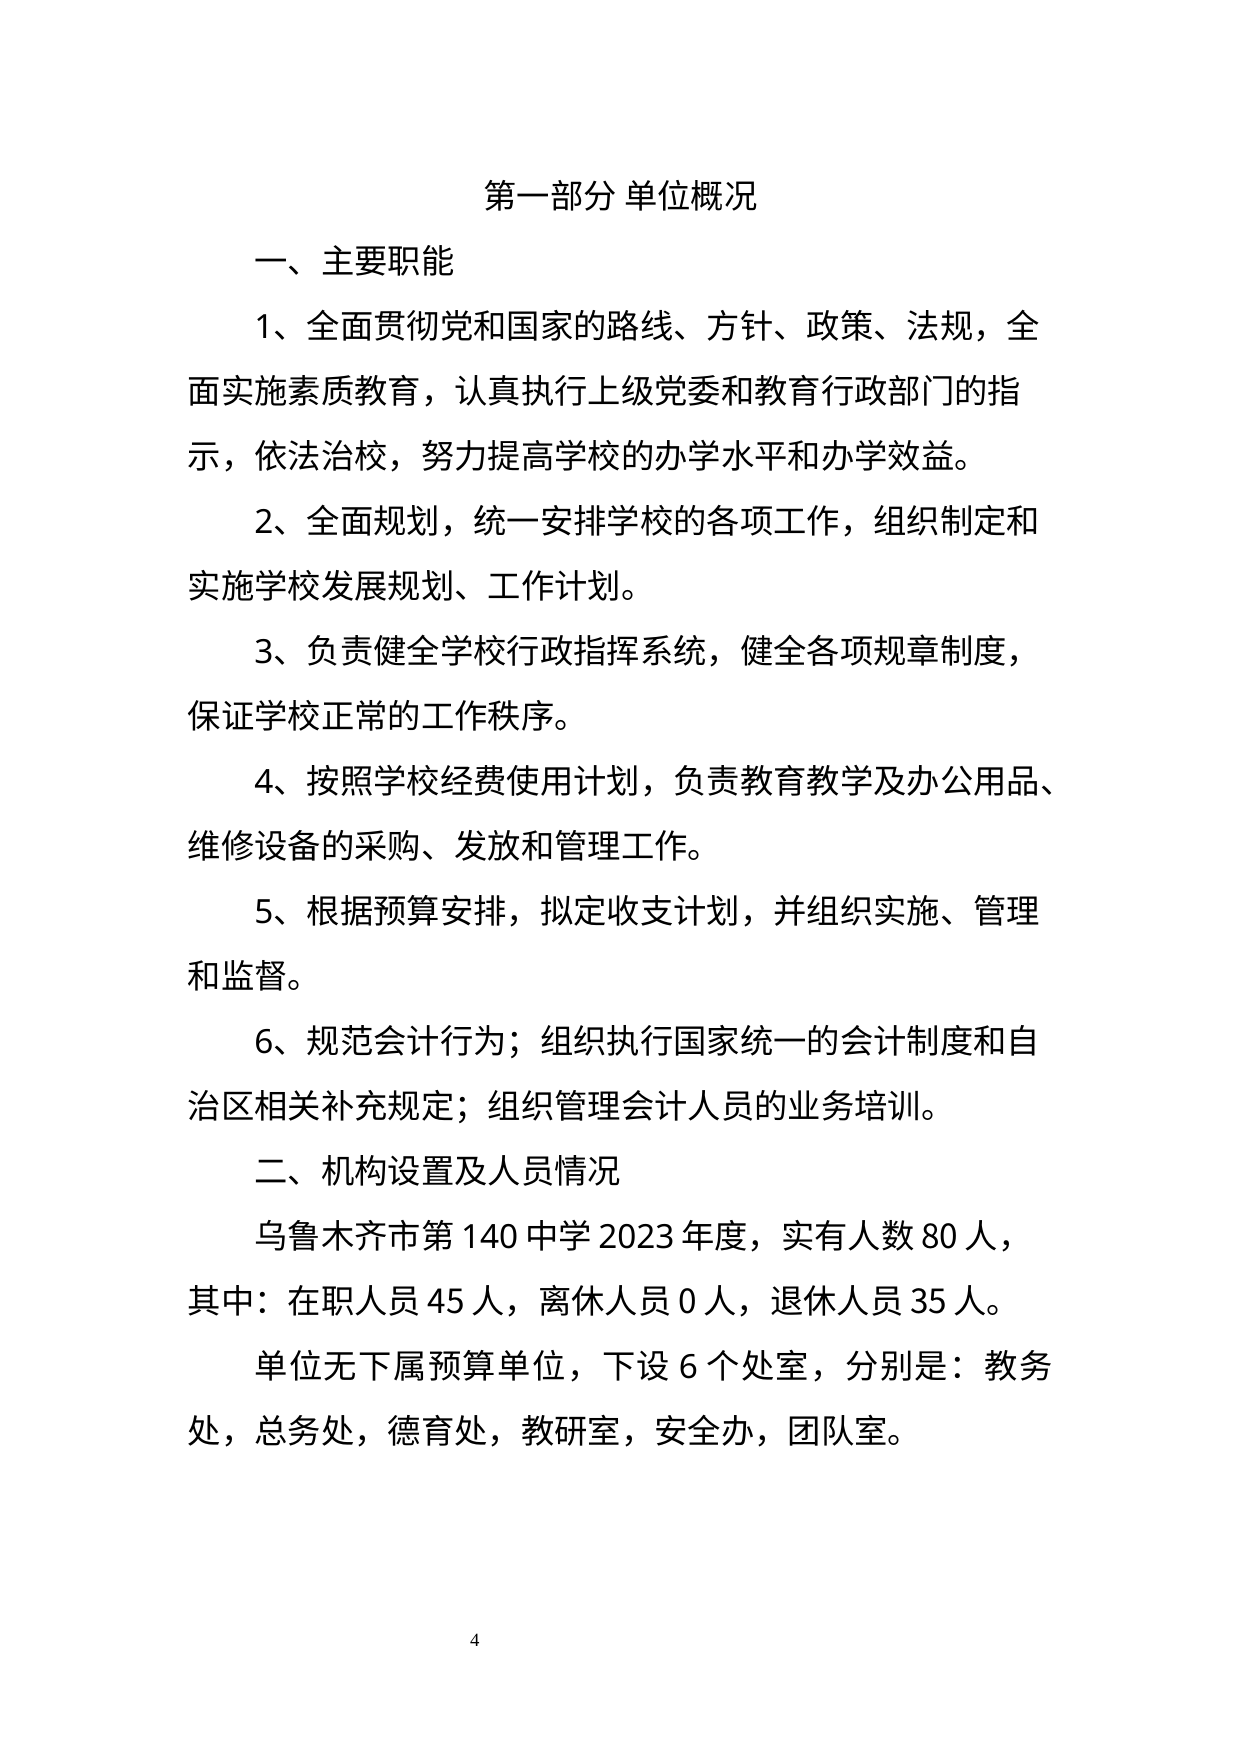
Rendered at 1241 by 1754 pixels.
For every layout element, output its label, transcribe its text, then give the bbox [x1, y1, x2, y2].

text 1、全面贯彻党和国家的路线、方针、政策、法规，全面实施素质教育，认真执行上级党委和教育行政部门的指示，依法治校，努力提高学校的办学水平和办学效益。 [187, 292, 1053, 487]
text 单位无下属预算单位，下设6个处室，分别是：教务处，总务处，德育处，教研室，安全办，团队室。 [187, 1332, 1053, 1462]
text 二、机构设置及人员情况 [187, 1137, 1053, 1202]
text 3、负责健全学校行政指挥系统，健全各项规章制度，保证学校正常的工作秩序。 [187, 617, 1053, 747]
text 4、按照学校经费使用计划，负责教育教学及办公用品、维修设备的采购、发放和管理工作。 [187, 747, 1053, 877]
text 2、全面规划，统一安排学校的各项工作，组织制定和实施学校发展规划、工作计划。 [187, 487, 1053, 617]
text 5、根据预算安排，拟定收支计划，并组织实施、管理和监督。 [187, 877, 1053, 1007]
text 6、规范会计行为；组织执行国家统一的会计制度和自治区相关补充规定；组织管理会计人员的业务培训。 [187, 1007, 1053, 1137]
text 一、主要职能 [187, 227, 1053, 292]
text 第一部分 单位概况 [187, 162, 1053, 227]
text 乌鲁木齐市第140中学2023年度，实有人数80人，其中：在职人员45人，离休人员0人，退休人员35人。 [187, 1202, 1053, 1332]
